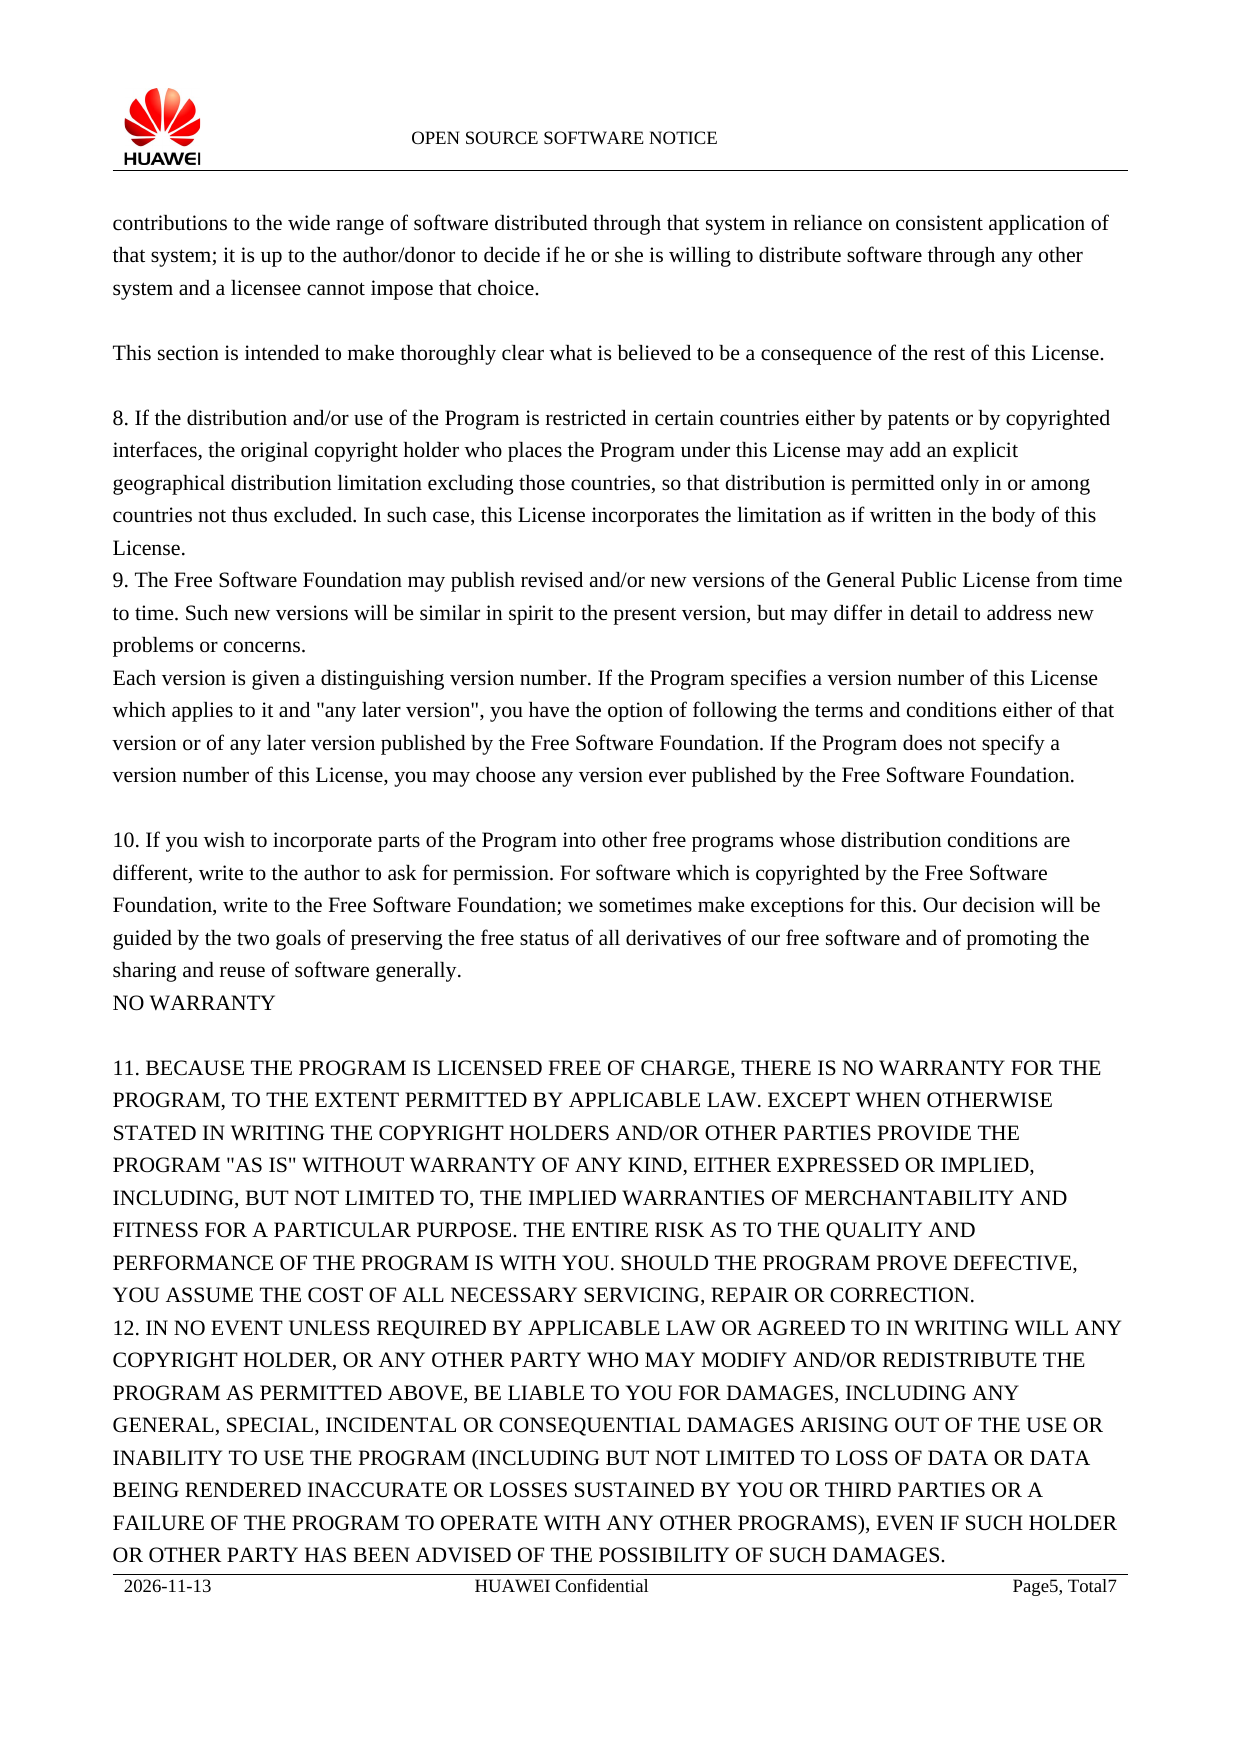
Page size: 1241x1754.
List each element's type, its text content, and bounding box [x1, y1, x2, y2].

picture [124, 88, 201, 165]
